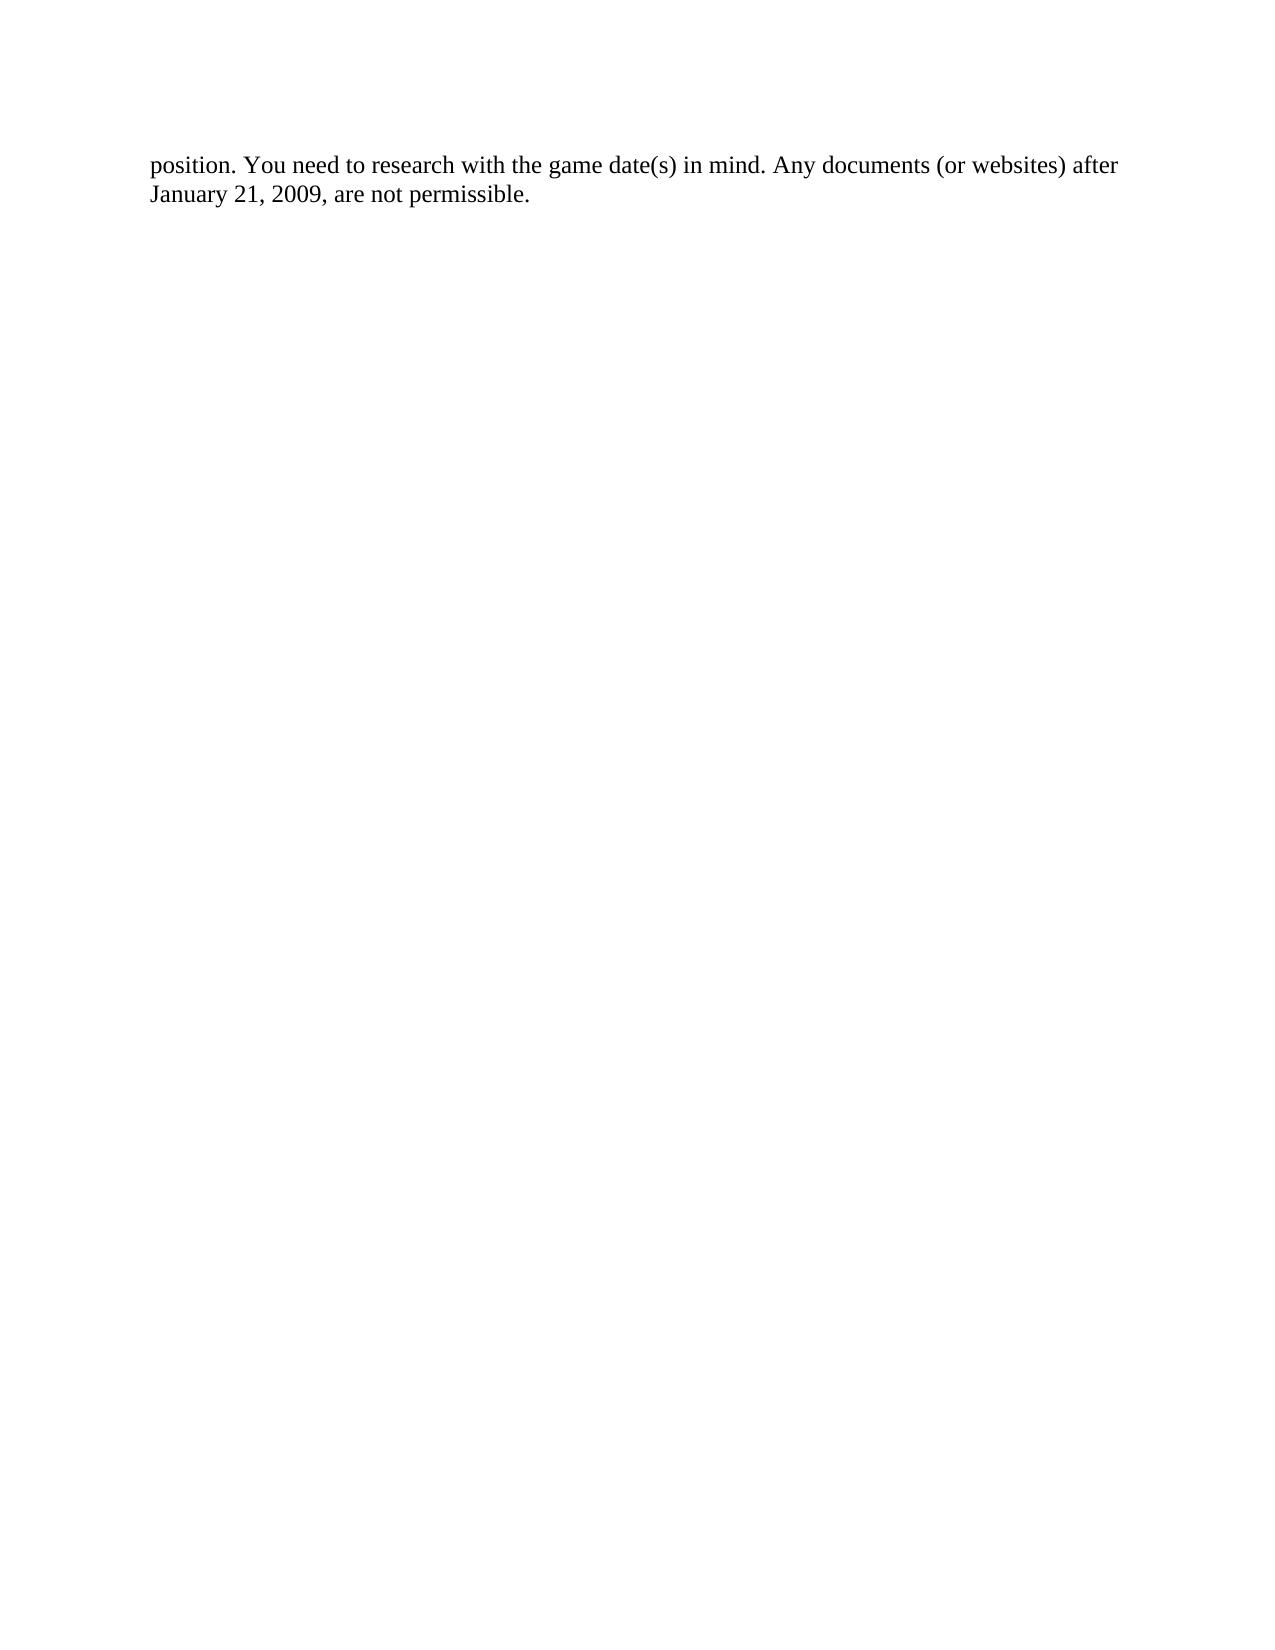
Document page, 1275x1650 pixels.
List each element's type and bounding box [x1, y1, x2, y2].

text [150, 150, 1125, 207]
